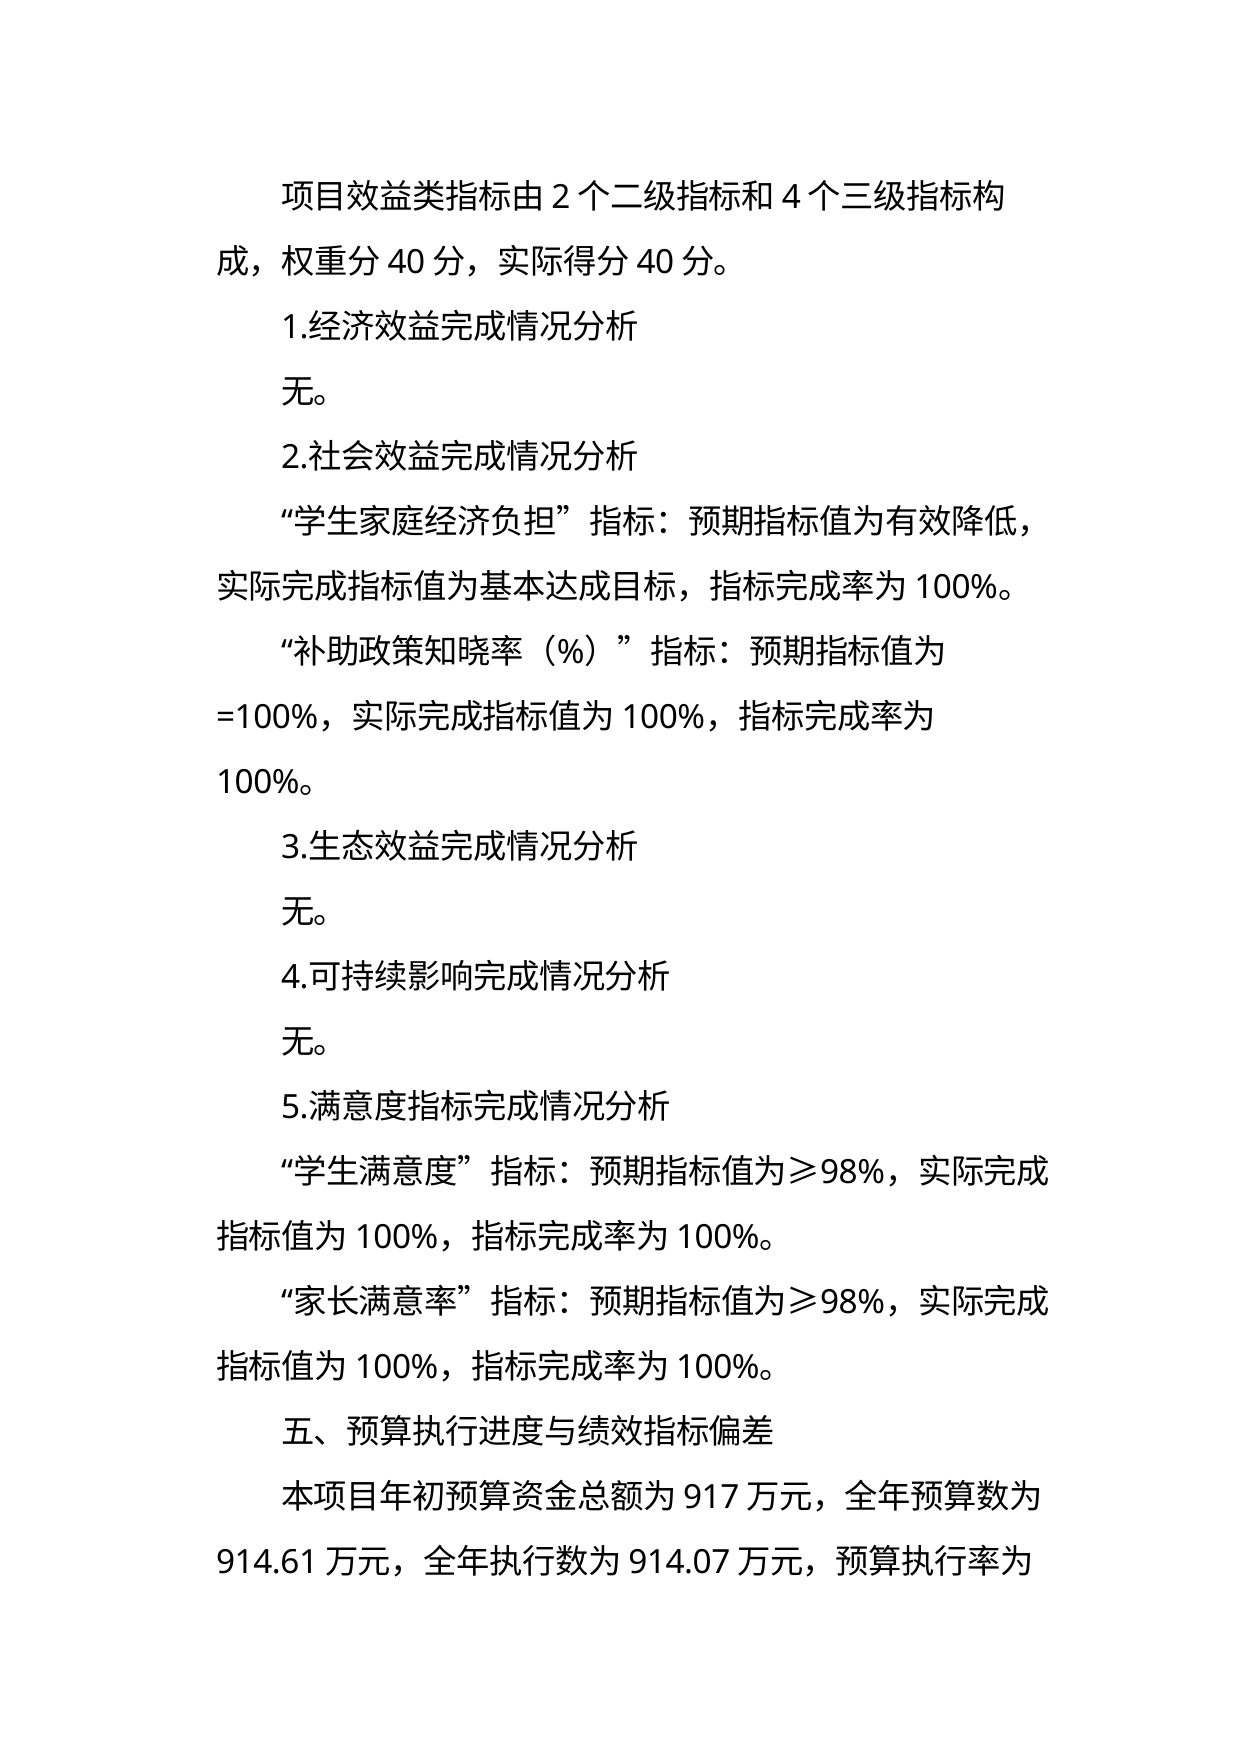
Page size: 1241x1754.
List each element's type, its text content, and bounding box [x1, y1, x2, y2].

text 无。 [216, 877, 1053, 942]
text “家长满意率”指标：预期指标值为≥98%，实际完成指标值为100%，指标完成率为100%。 [216, 1267, 1053, 1397]
text “学生满意度”指标：预期指标值为≥98%，实际完成指标值为100%，指标完成率为100%。 [216, 1137, 1053, 1267]
text 2.社会效益完成情况分析 [216, 422, 1053, 487]
text “补助政策知晓率（%）”指标：预期指标值为=100%，实际完成指标值为100%，指标完成率为100%。 [216, 617, 1053, 812]
text 无。 [216, 357, 1053, 422]
text “学生家庭经济负担”指标：预期指标值为有效降低，实际完成指标值为基本达成目标，指标完成率为100%。 [216, 487, 1053, 617]
text 无。 [216, 1007, 1053, 1072]
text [216, 1462, 1053, 1592]
text 3.生态效益完成情况分析 [216, 812, 1053, 877]
text 4.可持续影响完成情况分析 [216, 942, 1053, 1007]
text 五、预算执行进度与绩效指标偏差 [216, 1397, 1053, 1462]
text 1.经济效益完成情况分析 [216, 292, 1053, 357]
text 项目效益类指标由2个二级指标和4个三级指标构成，权重分40分，实际得分40分。 [216, 162, 1053, 292]
text 5.满意度指标完成情况分析 [216, 1072, 1053, 1137]
